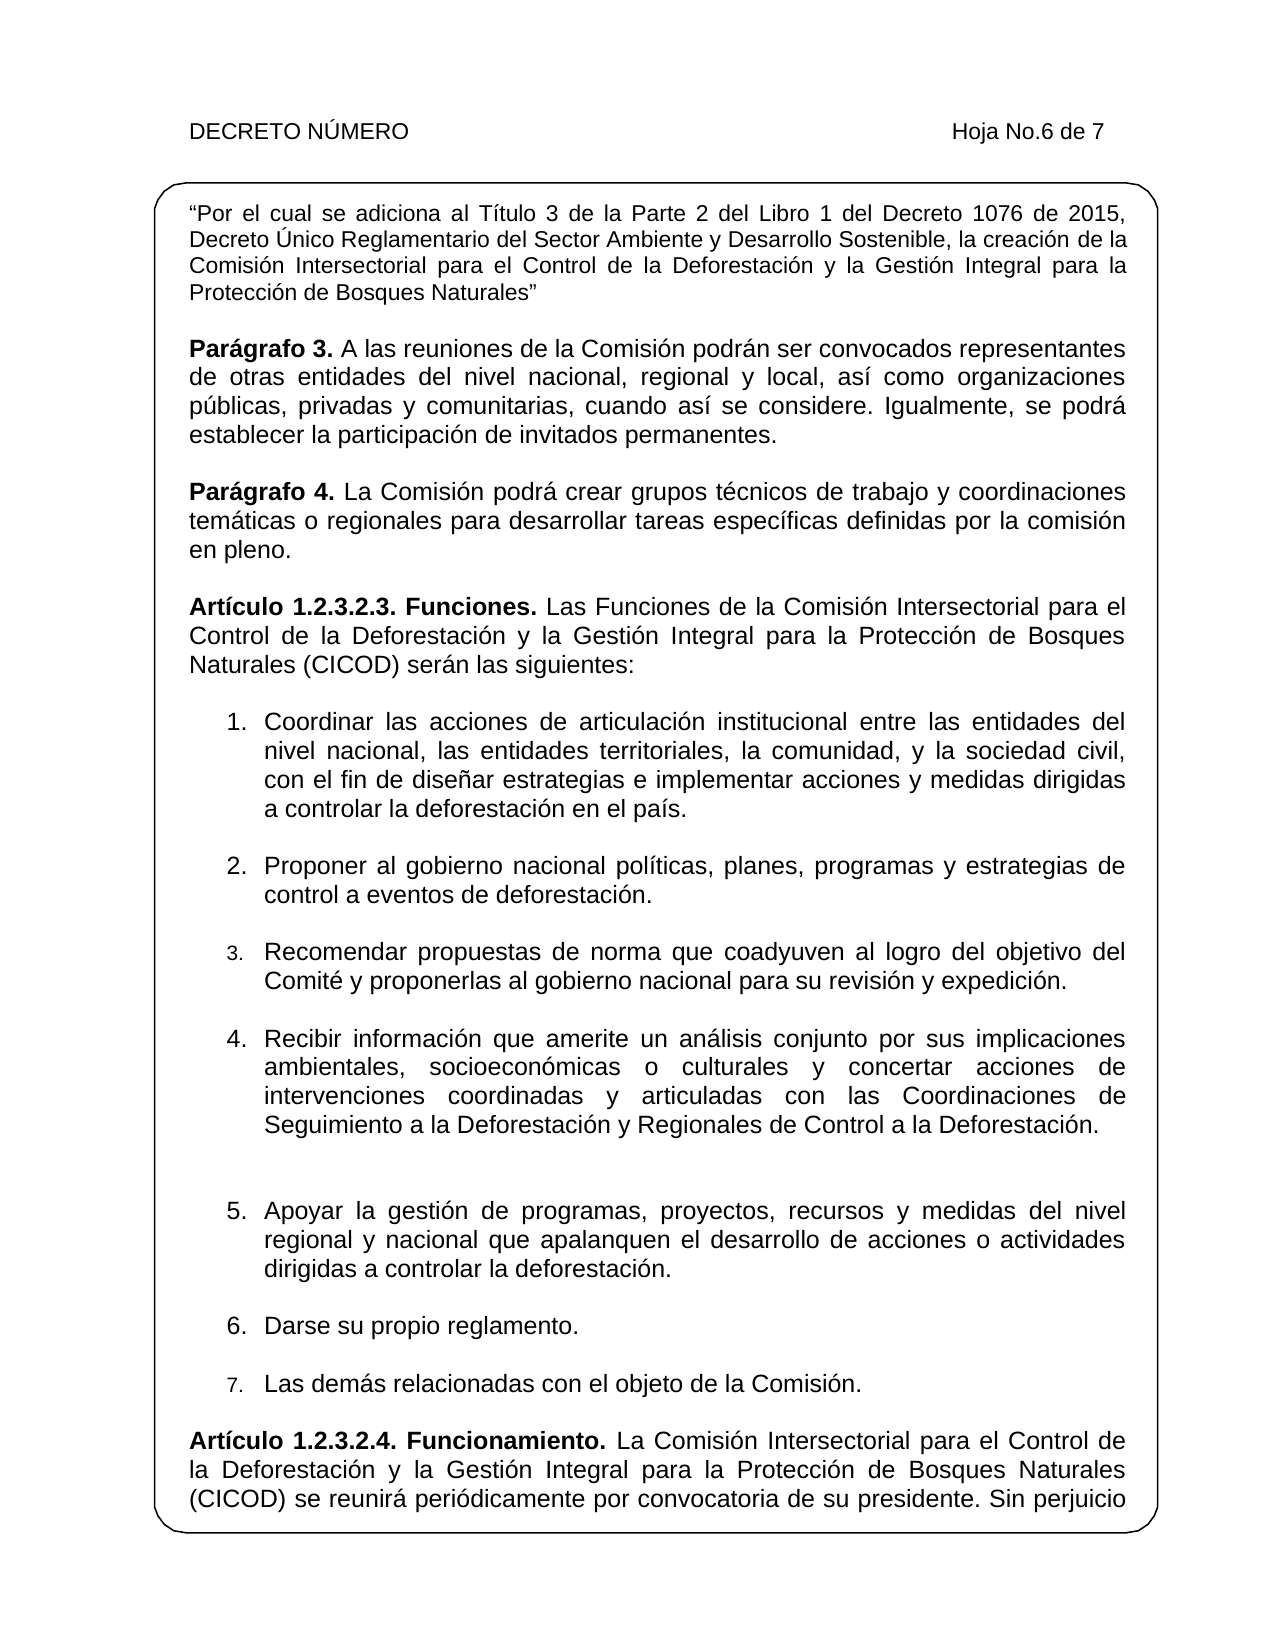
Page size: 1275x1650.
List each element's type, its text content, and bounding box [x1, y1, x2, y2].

list Coordinar las acciones de articulación institucional entre las entidades del nivel nacional, las entidades territoriales, la comunidad, y la sociedad civil, con el fin de diseñar estrategias e implementar acciones y medidas dirigidas a controlar la deforestación en el país. [226, 707, 1127, 822]
text Artículo 1.2.3.2.3. Funciones. Las Funciones de la Comisión Intersectorial para el Control de la Deforestación y la Gestión Integral para la Protección de Bosques Naturales (CICOD) serán las siguientes: [189, 592, 1127, 679]
list Recomendar propuestas de norma que coadyuven al logro del objetivo del Comité y proponerlas al gobierno nacional para su revisión y expedición. [226, 937, 1127, 995]
list Apoyar la gestión de programas, proyectos, recursos y medidas del nivel regional y nacional que apalanquen el desarrollo de acciones o actividades dirigidas a controlar la deforestación. [226, 1196, 1127, 1282]
list Recibir información que amerite un análisis conjunto por sus implicaciones ambientales, socioeconómicas o culturales y concertar acciones de intervenciones coordinadas y articuladas con las Coordinaciones de Seguimiento a la Deforestación y Regionales de Control a la Deforestación. [226, 1024, 1127, 1139]
text Parágrafo 4. La Comisión podrá crear grupos técnicos de trabajo y coordinaciones temáticas o regionales para desarrollar tareas específicas definidas por la comisión en pleno. [189, 477, 1127, 564]
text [189, 1426, 1127, 1512]
text Parágrafo 3. A las reuniones de la Comisión podrán ser convocados representantes de otras entidades del nivel nacional, regional y local, así como organizaciones públicas, privadas y comunitarias, cuando así se considere. Igualmente, se podrá establecer la participación de invitados permanentes. [189, 334, 1127, 449]
list Darse su propio reglamento. [226, 1311, 1127, 1340]
list Proponer al gobierno nacional políticas, planes, programas y estrategias de control a eventos de deforestación. [226, 851, 1127, 909]
list Las demás relacionadas con el objeto de la Comisión. [226, 1369, 1127, 1397]
